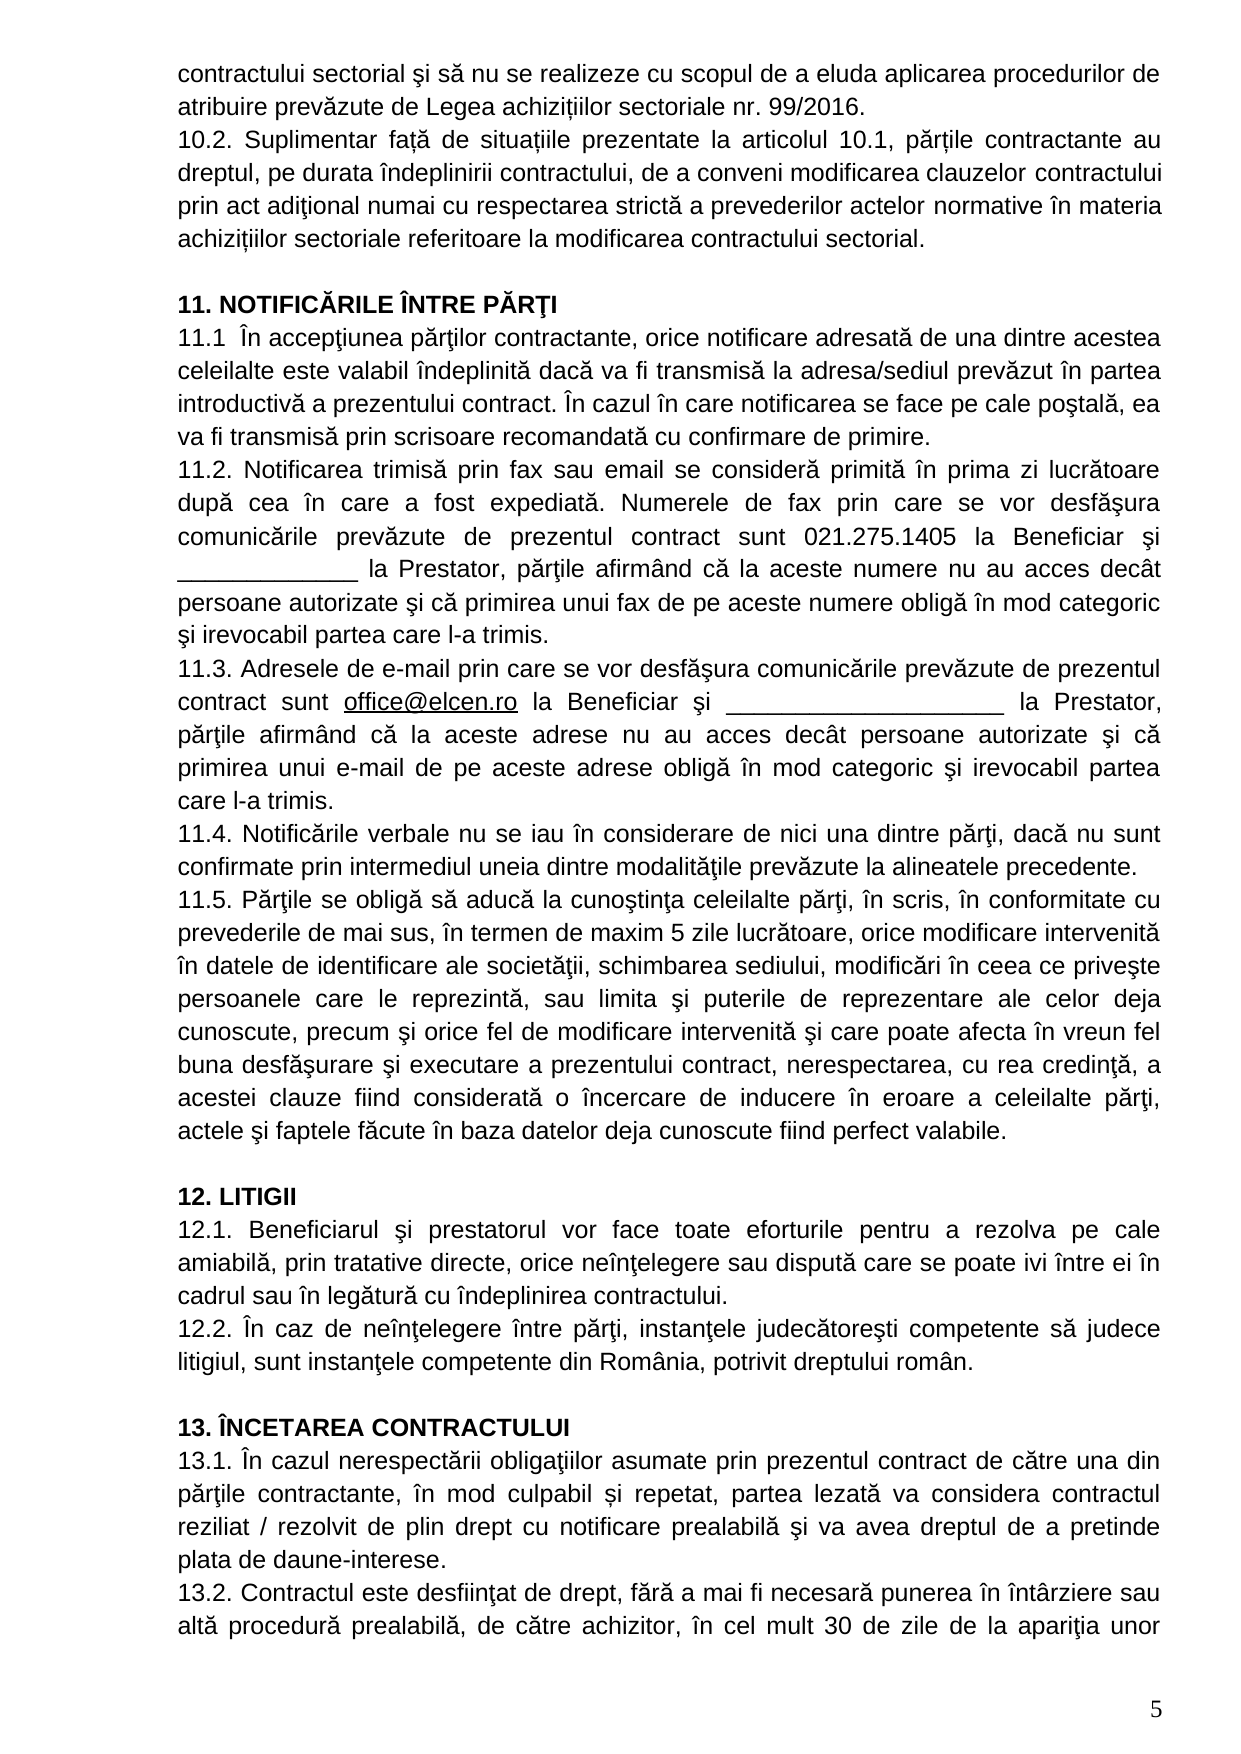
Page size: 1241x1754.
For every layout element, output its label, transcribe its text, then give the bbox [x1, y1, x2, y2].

text 10.2. Suplimentar față de situațiile prezentate la articolul 10.1, părțile contractante au dreptul, pe durata îndeplinirii contractului, de a conveni modificarea clauzelor contractului prin act adiţional numai cu respectarea strictă a prevederilor actelor normative în materia achizițiilor sectoriale referitoare la modificarea contractului sectorial. [177, 125, 1162, 253]
text 12.2. În caz de neînţelegere între părţi, instanţele judecătoreşti competente să judece litigiul, sunt instanţele competente din România, potrivit dreptului român. [177, 1314, 1162, 1376]
text 11.5. Părţile se obligă să aducă la cunoştinţa celeilalte părţi, în scris, în conformitate cu prevederile de mai sus, în termen de maxim 5 zile lucrătoare, orice modificare intervenită în datele de identificare ale societăţii, schimbarea sediului, modificări în ceea ce priveşte persoanele care le reprezintă, sau limita şi puterile de reprezentare ale celor deja cunoscute, precum şi orice fel de modificare intervenită şi care poate afecta în vreun fel buna desfăşurare şi executare a prezentului contract, nerespectarea, cu rea credinţă, a acestei clauze fiind considerată o încercare de inducere în eroare a celeilalte părţi, actele şi faptele făcute în baza datelor deja cunoscute fiind perfect valabile. [177, 885, 1162, 1144]
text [177, 1578, 1162, 1640]
text 11.4. Notificările verbale nu se iau în considerare de nici una dintre părţi, dacă nu sunt confirmate prin intermediul uneia dintre modalităţile prevăzute la alineatele precedente. [177, 819, 1162, 880]
text 11. NOTIFICĂRILE ÎNTRE PĂRŢI [177, 290, 1162, 319]
text 12.1. Beneficiarul şi prestatorul vor face toate eforturile pentru a rezolva pe cale amiabilă, prin tratative directe, orice neînţelegere sau dispută care se poate ivi între ei în cadrul sau în legătură cu îndeplinirea contractului. [177, 1215, 1162, 1310]
subtitle 13. ÎNCETAREA CONTRACTULUI [177, 1413, 1162, 1442]
text 11.3. Adresele de e-mail prin care se vor desfăşura comunicările prevăzute de prezentul contract sunt office@elcen.ro la Beneficiar şi ____________________ la Prestator, părţile afirmând că la aceste adrese nu au acces decât persoane autorizate şi că primirea unui e-mail de pe aceste adrese obligă în mod categoric şi irevocabil partea care l-a trimis. [177, 653, 1162, 814]
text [177, 59, 1162, 121]
text 13.1. În cazul nerespectării obligaţiilor asumate prin prezentul contract de către una din părţile contractante, în mod culpabil și repetat, partea lezată va considera contractul reziliat / rezolvit de plin drept cu notificare prealabilă şi va avea dreptul de a pretinde plata de daune-interese. [177, 1446, 1162, 1574]
text 11.2. Notificarea trimisă prin fax sau email se consideră primită în prima zi lucrătoare după cea în care a fost expediată. Numerele de fax prin care se vor desfăşura comunicările prevăzute de prezentul contract sunt 021.275.1405 la Beneficiar şi _____________ la Prestator, părţile afirmând că la aceste numere nu au acces decât persoane autorizate şi că primirea unui fax de pe aceste numere obligă în mod categoric şi irevocabil partea care l-a trimis. [177, 455, 1162, 649]
text 11.1 În accepţiunea părţilor contractante, orice notificare adresată de una dintre acestea celeilalte este valabil îndeplinită dacă va fi transmisă la adresa/sediul prevăzut în partea introductivă a prezentului contract. În cazul în care notificarea se face pe cale poştală, ea va fi transmisă prin scrisoare recomandată cu confirmare de primire. [177, 323, 1162, 451]
text 12. LITIGII [177, 1182, 1162, 1211]
